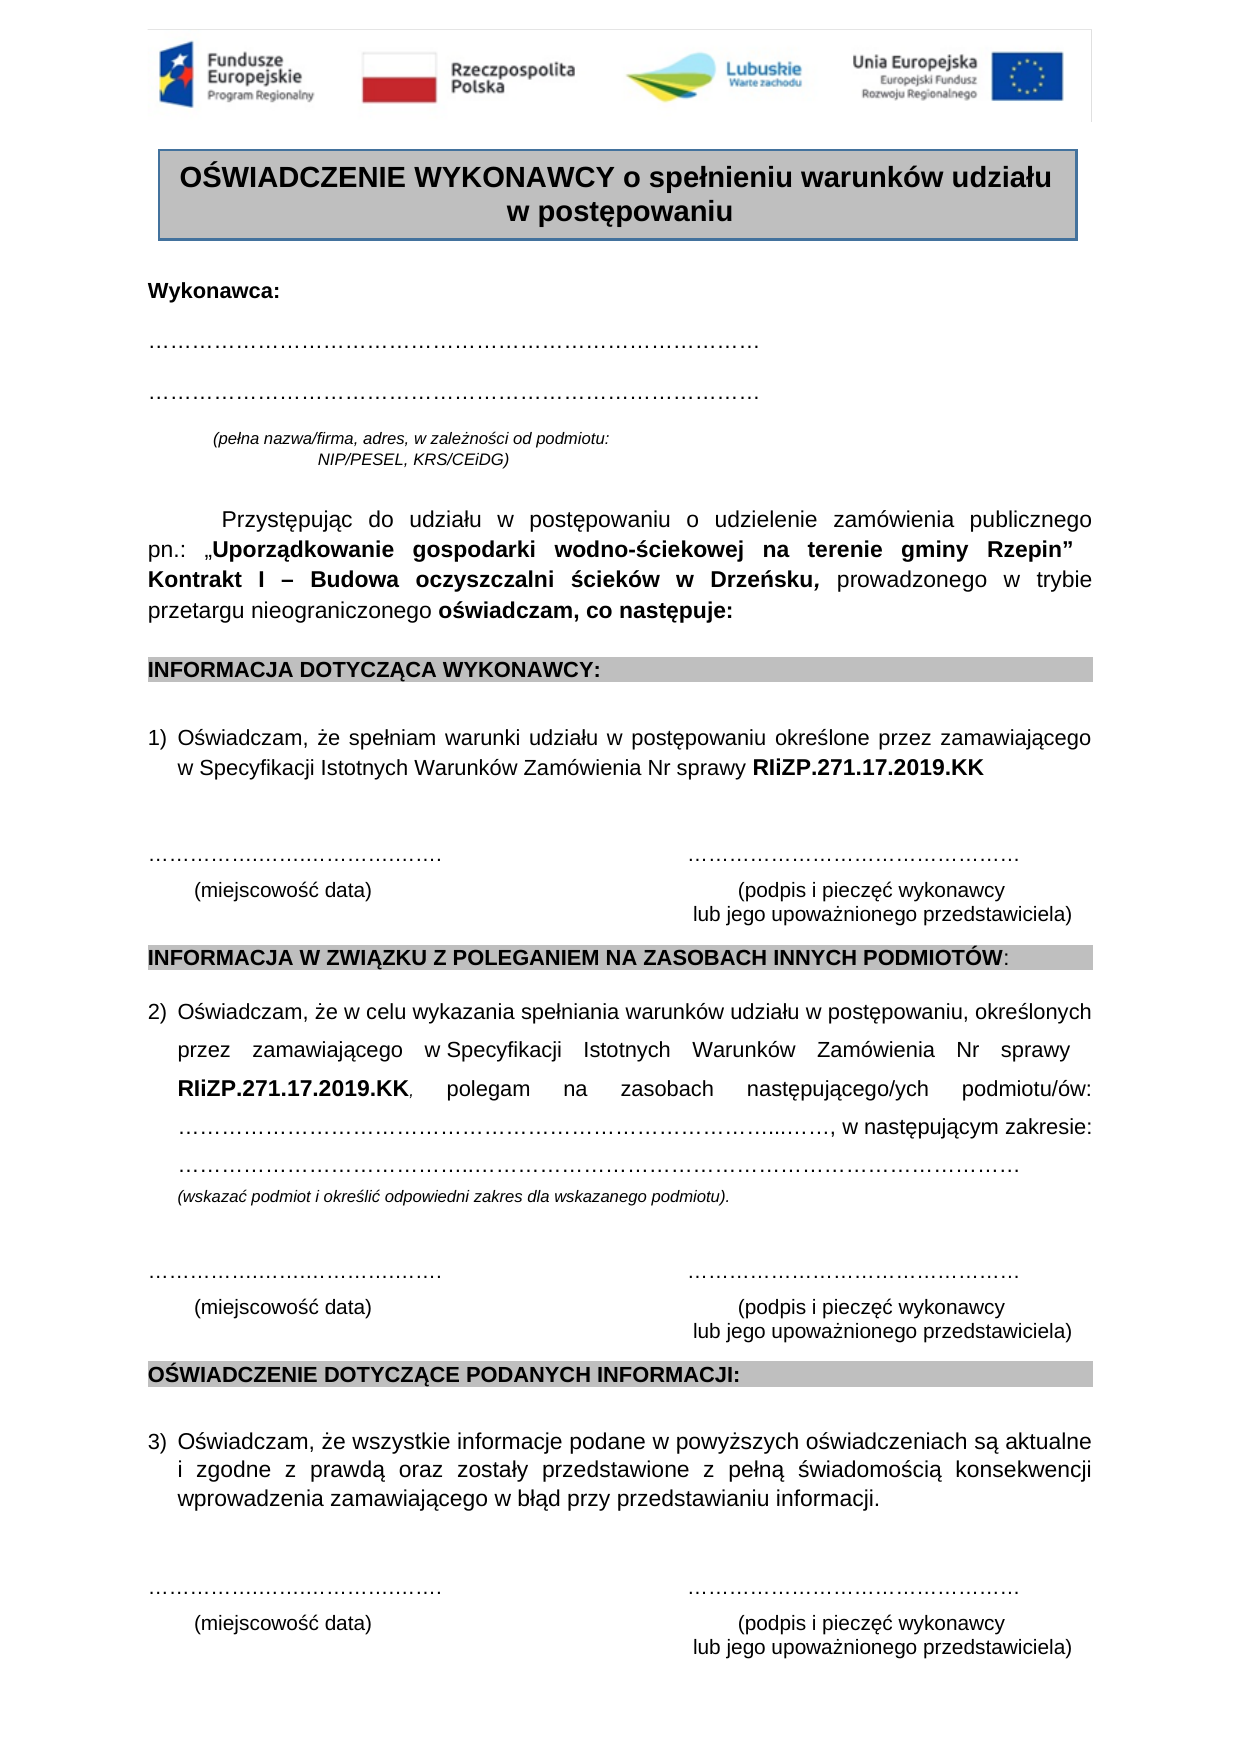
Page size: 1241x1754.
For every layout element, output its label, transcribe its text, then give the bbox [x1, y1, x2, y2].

text (miejscowość data) (podpis i pieczęć wykonawcy [148, 878, 1093, 902]
text Wykonawca: [148, 278, 1093, 303]
text lub jego upoważnionego przedstawiciela) [148, 1319, 1093, 1343]
text (miejscowość data) (podpis i pieczęć wykonawcy [148, 1611, 1093, 1635]
text …………….…….………….……. ………………………………………… [148, 1575, 1093, 1599]
text …………….…….………….……. ………………………………………… [148, 842, 1093, 866]
text OŚWIADCZENIE DOTYCZĄCE PODANYCH INFORMACJI: [148, 1361, 1093, 1387]
text lub jego upoważnionego przedstawiciela) [148, 902, 1093, 926]
picture [147, 29, 1093, 122]
text INFORMACJA W ZWIĄZKU Z POLEGANIEM NA ZASOBACH INNYCH PODMIOTÓW: [148, 945, 1093, 970]
text lub jego upoważnionego przedstawiciela) [148, 1635, 1093, 1659]
list Oświadczam, że w celu wykazania spełniania warunków udziału w postępowaniu, określonych przez zamawiającego w Specyfikacji Istotnych Warunków Zamówienia Nr sprawy RIiZP.271.17.2019.KK, polegam na zasobach następującego/ych podmiotu/ów: ………………………………………………………………………...……, w następującym zakresie: …………………………………..………………………………………………………………… (wskazać podmiot i określić odpowiedni zakres dla wskazanego podmiotu). [148, 999, 1093, 1206]
text INFORMACJA DOTYCZĄCA WYKONAWCY: [148, 657, 1093, 682]
text …………….…….………….……. ………………………………………… [148, 1259, 1093, 1283]
text OŚWIADCZENIE WYKONAWCY o spełnieniu warunków udziału w postępowaniu [148, 160, 1093, 227]
list Oświadczam, że spełniam warunki udziału w postępowaniu określone przez zamawiającego w Specyfikacji Istotnych Warunków Zamówienia Nr sprawy RIiZP.271.17.2019.KK [148, 725, 1093, 781]
text (pełna nazwa/firma, adres, w zależności od podmiotu: NIP/PESEL, KRS/CEiDG) [148, 429, 679, 469]
text (miejscowość data) (podpis i pieczęć wykonawcy [148, 1295, 1093, 1319]
list Oświadczam, że wszystkie informacje podane w powyższych oświadczeniach są aktualne i zgodne z prawdą oraz zostały przedstawione z pełną świadomością konsekwencji wprowadzenia zamawiającego w błąd przy przedstawianiu informacji. [148, 1428, 1093, 1511]
text Przystępując do udziału w postępowaniu o udzielenie zamówienia publicznego pn.: „Uporządkowanie gospodarki wodno-ściekowej na terenie gminy Rzepin” Kontrakt I – Budowa oczyszczalni ścieków w Drzeńsku, prowadzonego w trybie przetargu nieograniczonego oświadczam, co następuje: [148, 506, 1093, 623]
text …………………………………………………………………………………………………………………………………………………… [148, 328, 768, 404]
